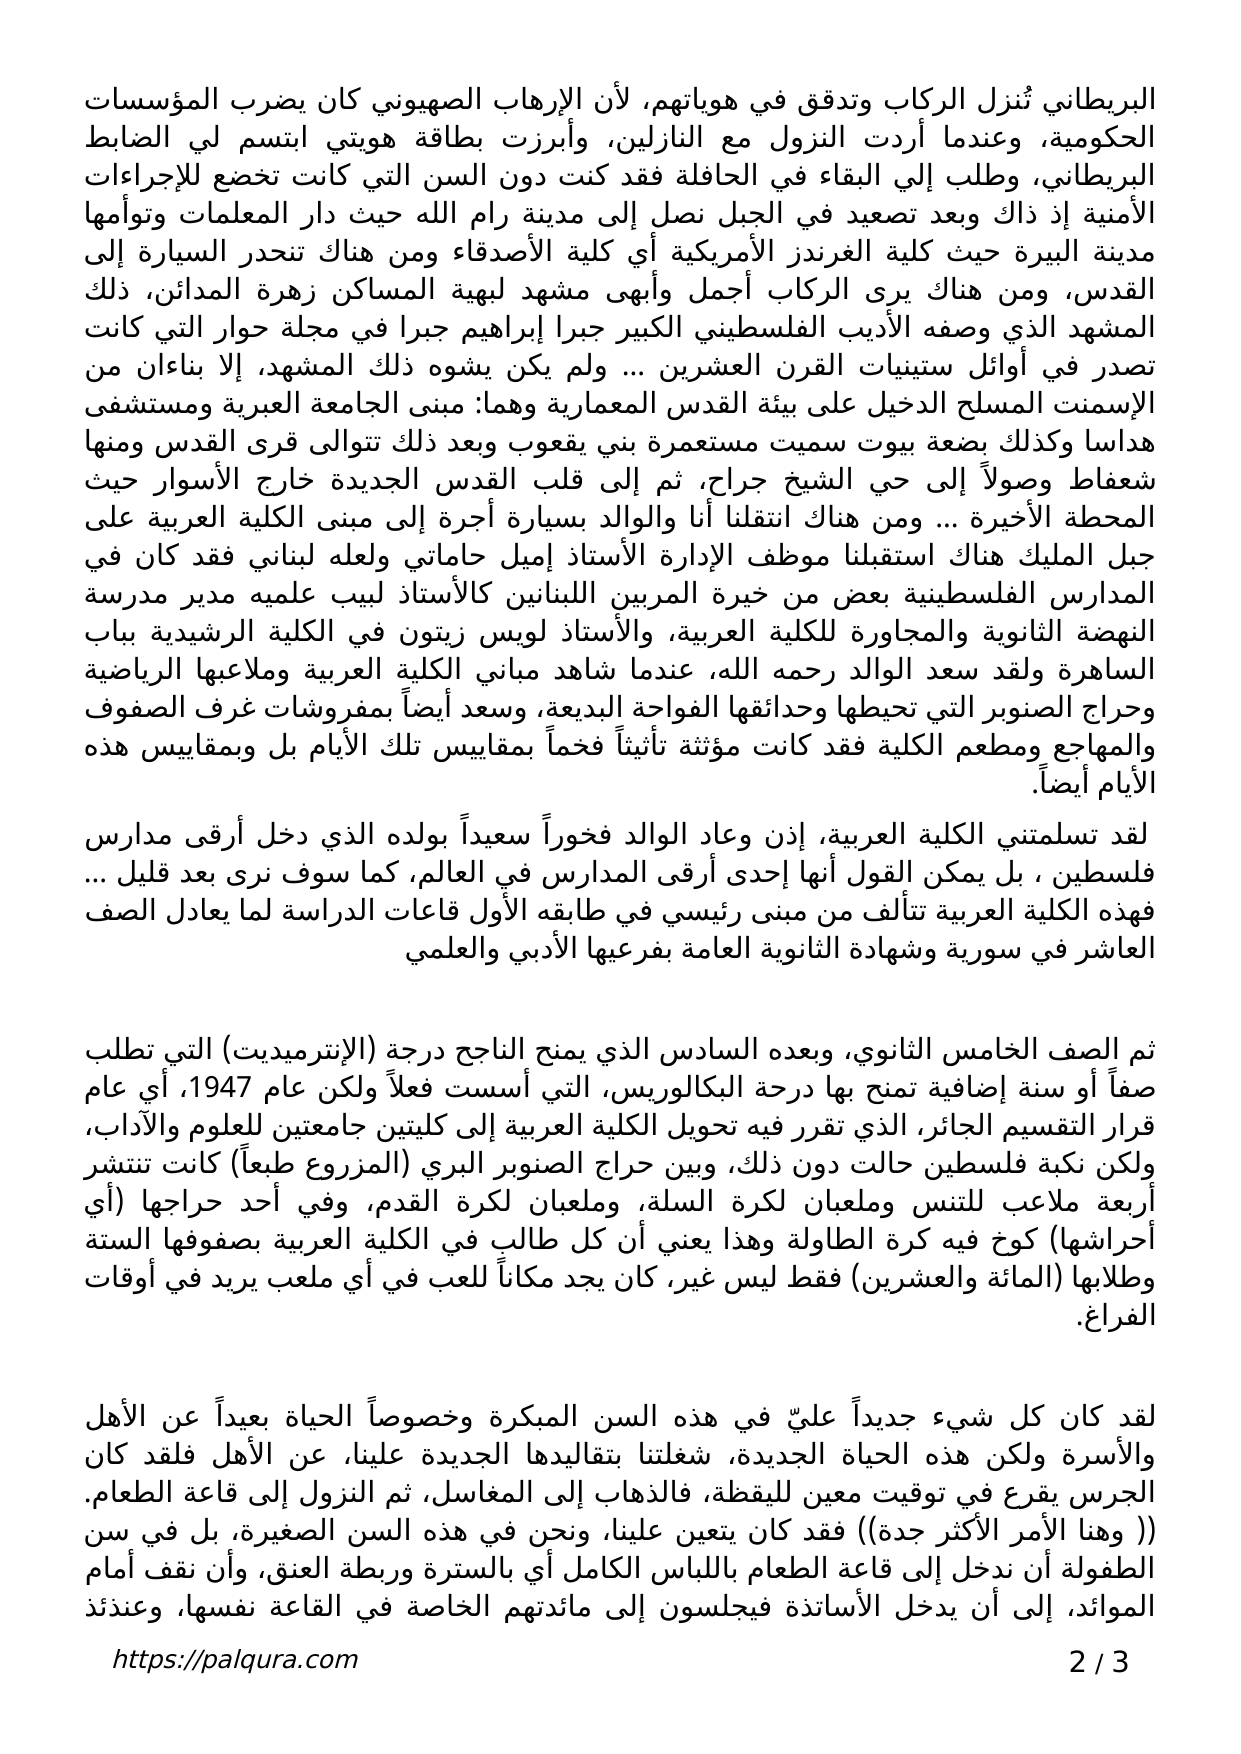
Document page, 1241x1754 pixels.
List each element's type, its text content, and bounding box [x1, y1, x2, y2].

text لقد تسلمتني الكلية العربية، إذن وعاد الوالد فخوراً سعيداً بولده الذي دخل أرقى مدارس فلسطين ، بل يمكن القول أنها إحدى أرقى المدارس في العالم، كما سوف نرى بعد قليل ... فهذه الكلية العربية تتألف من مبنى رئيسي في طابقه الأول قاعات الدراسة لما يعادل الصف العاشر في سورية وشهادة الثانوية العامة بفرعيها الأدبي والعلمي [83, 818, 1157, 970]
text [83, 83, 1157, 806]
text ثم الصف الخامس الثانوي، وبعده السادس الذي يمنح الناجح درجة (الإنترميديت) التي تطلب صفاً أو سنة إضافية تمنح بها درحة البكالوريس، التي أسست فعلاً ولكن عام 1947، أي عام قرار التقسيم الجائر، الذي تقرر فيه تحويل الكلية العربية إلى كليتين جامعتين للعلوم والآداب، ولكن نكبة فلسطين حالت دون ذلك، وبين حراج الصنوبر البري (المزروع طبعاً) كانت تنتشر أربعة ملاعب للتنس وملعبان لكرة السلة، وملعبان لكرة القدم، وفي أحد حراجها (أي أحراشها) كوخ فيه كرة الطاولة وهذا يعني أن كل طالب في الكلية العربية بصفوفها الستة وطلابها (المائة والعشرين) فقط ليس غير، كان يجد مكاناً للعب في أي ملعب يريد في أوقات الفراغ. [83, 1033, 1157, 1337]
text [83, 1401, 1157, 1629]
